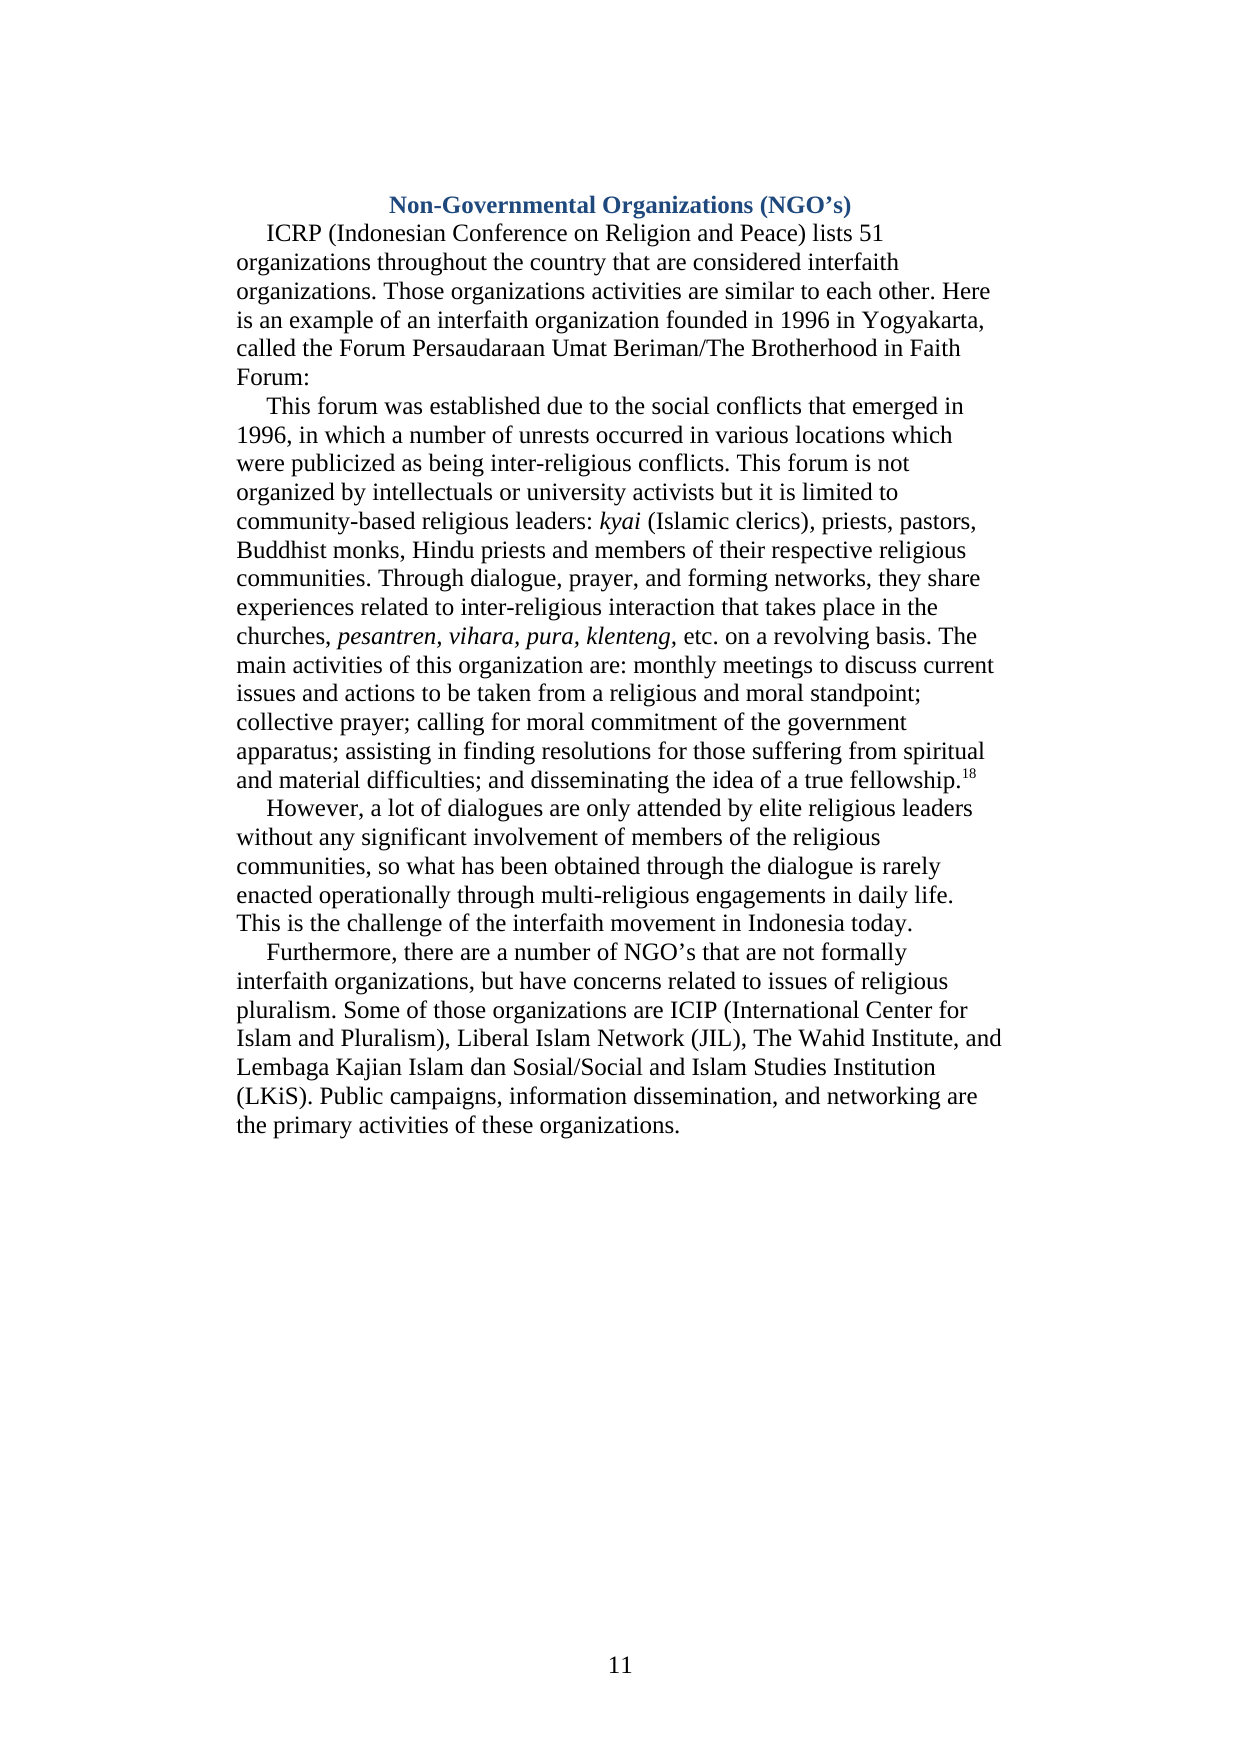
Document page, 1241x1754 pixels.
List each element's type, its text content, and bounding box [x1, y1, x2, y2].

text This forum was established due to the social conflicts that emerged in 1996, in which a number of unrests occurred in various locations which were publicized as being inter-religious conflicts. This forum is not organized by intellectuals or university activists but it is limited to community-based religious leaders: kyai (Islamic clerics), priests, pastors, Buddhist monks, Hindu priests and members of their respective religious communities. Through dialogue, prayer, and forming networks, they share experiences related to inter-religious interaction that takes place in the churches, pesantren, vihara, pura, klenteng, etc. on a revolving basis. The main activities of this organization are: monthly meetings to discuss current issues and actions to be taken from a religious and moral standpoint; collective prayer; calling for moral commitment of the government apparatus; assisting in finding resolutions for those suffering from spiritual and material difficulties; and disseminating the idea of a true fellowship. [236, 391, 1004, 793]
subtitle Non-Governmental Organizations (NGO’s) [236, 190, 1004, 218]
text Furthermore, there are a number of NGO’s that are not formally interfaith organizations, but have concerns related to issues of religious pluralism. Some of those organizations are ICIP (International Center for Islam and Pluralism), Liberal Islam Network (JIL), The Wahid Institute, and Lembaga Kajian Islam dan Sosial/Social and Islam Studies Institution (LKiS). Public campaigns, information dissemination, and networking are the primary activities of these organizations. [236, 937, 1004, 1138]
text ICRP (Indonesian Conference on Religion and Peace) lists 51 organizations throughout the country that are considered interfaith organizations. Those organizations activities are similar to each other. Here is an example of an interfaith organization founded in 1996 in Yogyakarta, called the Forum Persaudaraan Umat Beriman/The Brotherhood in Faith Forum: [236, 218, 1004, 391]
text However, a lot of dialogues are only attended by elite religious leaders without any significant involvement of members of the religious communities, so what has been obtained through the dialogue is rarely enacted operationally through multi-religious engagements in daily life. This is the challenge of the interfaith movement in Indonesia today. [236, 793, 1004, 937]
